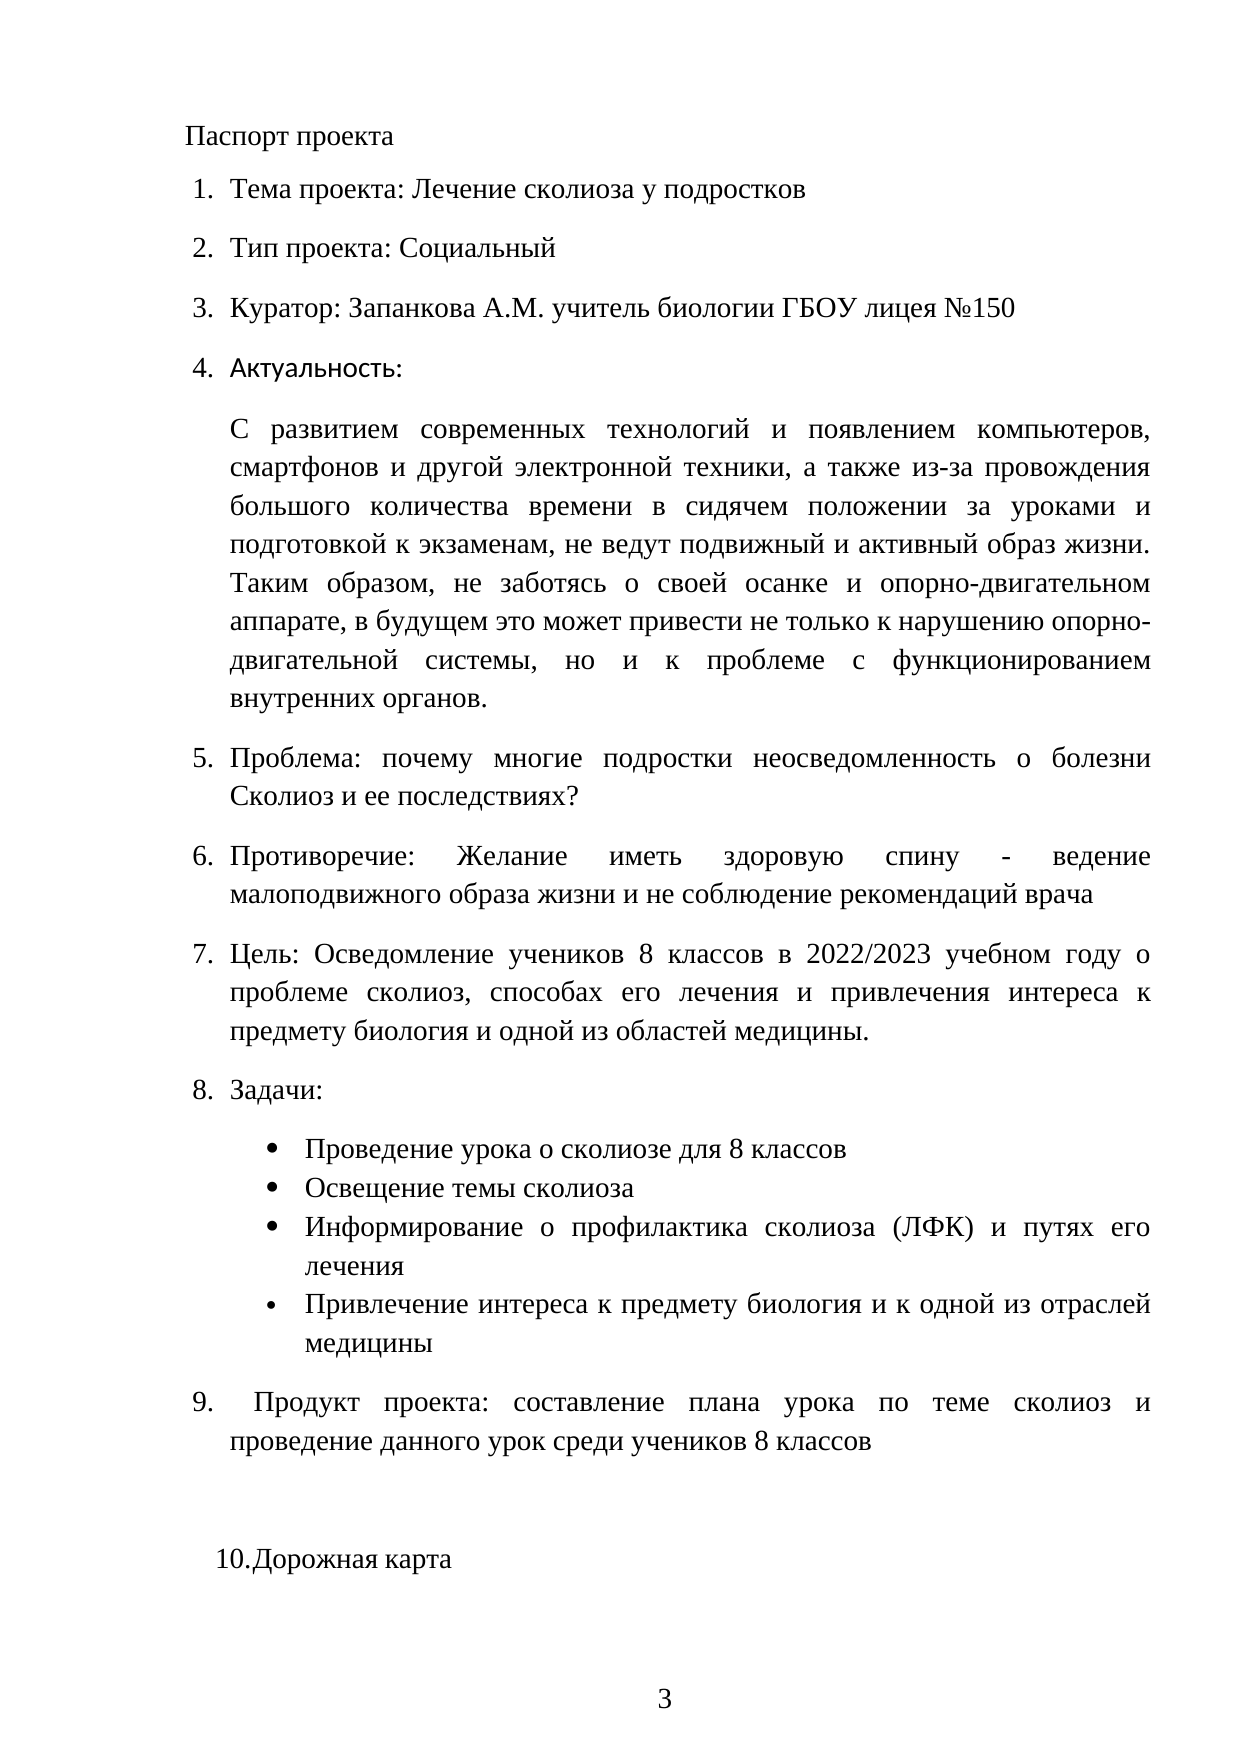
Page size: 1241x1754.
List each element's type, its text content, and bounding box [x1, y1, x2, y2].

list Дорожная карта [215, 1541, 1152, 1575]
text Паспорт проекта [177, 118, 1152, 152]
list Информирование о профилактика сколиоза (ЛФК) и путях его лечения [267, 1209, 1152, 1281]
list Актуальность: [192, 349, 1152, 385]
list Освещение темы сколиоза [267, 1170, 1152, 1204]
list Проблема: почему многие подростки неосведомленность о болезни Сколиоз и ее последствиях? [192, 740, 1152, 812]
list Тема проекта: Лечение сколиоза у подростков [192, 171, 1152, 204]
list Тип проекта: Социальный [192, 230, 1152, 264]
list Привлечение интереса к предмету биология и к одной из отраслей медицины [267, 1286, 1152, 1358]
text С развитием современных технологий и появлением компьютеров, смартфонов и другой электронной техники, а также из-за провождения большого количества времени в сидячем положении за уроками и подготовкой к экзаменам, не ведут подвижный и активный образ жизни. Таким образом, не заботясь о своей осанке и опорно-двигательном аппарате, в будущем это может привести не только к нарушению опорно-двигательной системы, но и к проблеме с функционированием внутренних органов. [229, 411, 1152, 714]
list Противоречие: Желание иметь здоровую спину - ведение малоподвижного образа жизни и не соблюдение рекомендаций врача [192, 838, 1152, 910]
list Куратор: Запанкова А.М. учитель биологии ГБОУ лицея №150 [192, 290, 1152, 323]
list Продукт проекта: составление плана урока по теме сколиоз и проведение данного урок среди учеников 8 классов [192, 1384, 1152, 1456]
list Задачи: [192, 1072, 1152, 1106]
list Цель: Осведомление учеников 8 классов в 2022/2023 учебном году о проблеме сколиоз, способах его лечения и привлечения интереса к предмету биология и одной из областей медицины. [192, 936, 1152, 1046]
list Проведение урока о сколиозе для 8 классов [267, 1132, 1152, 1165]
